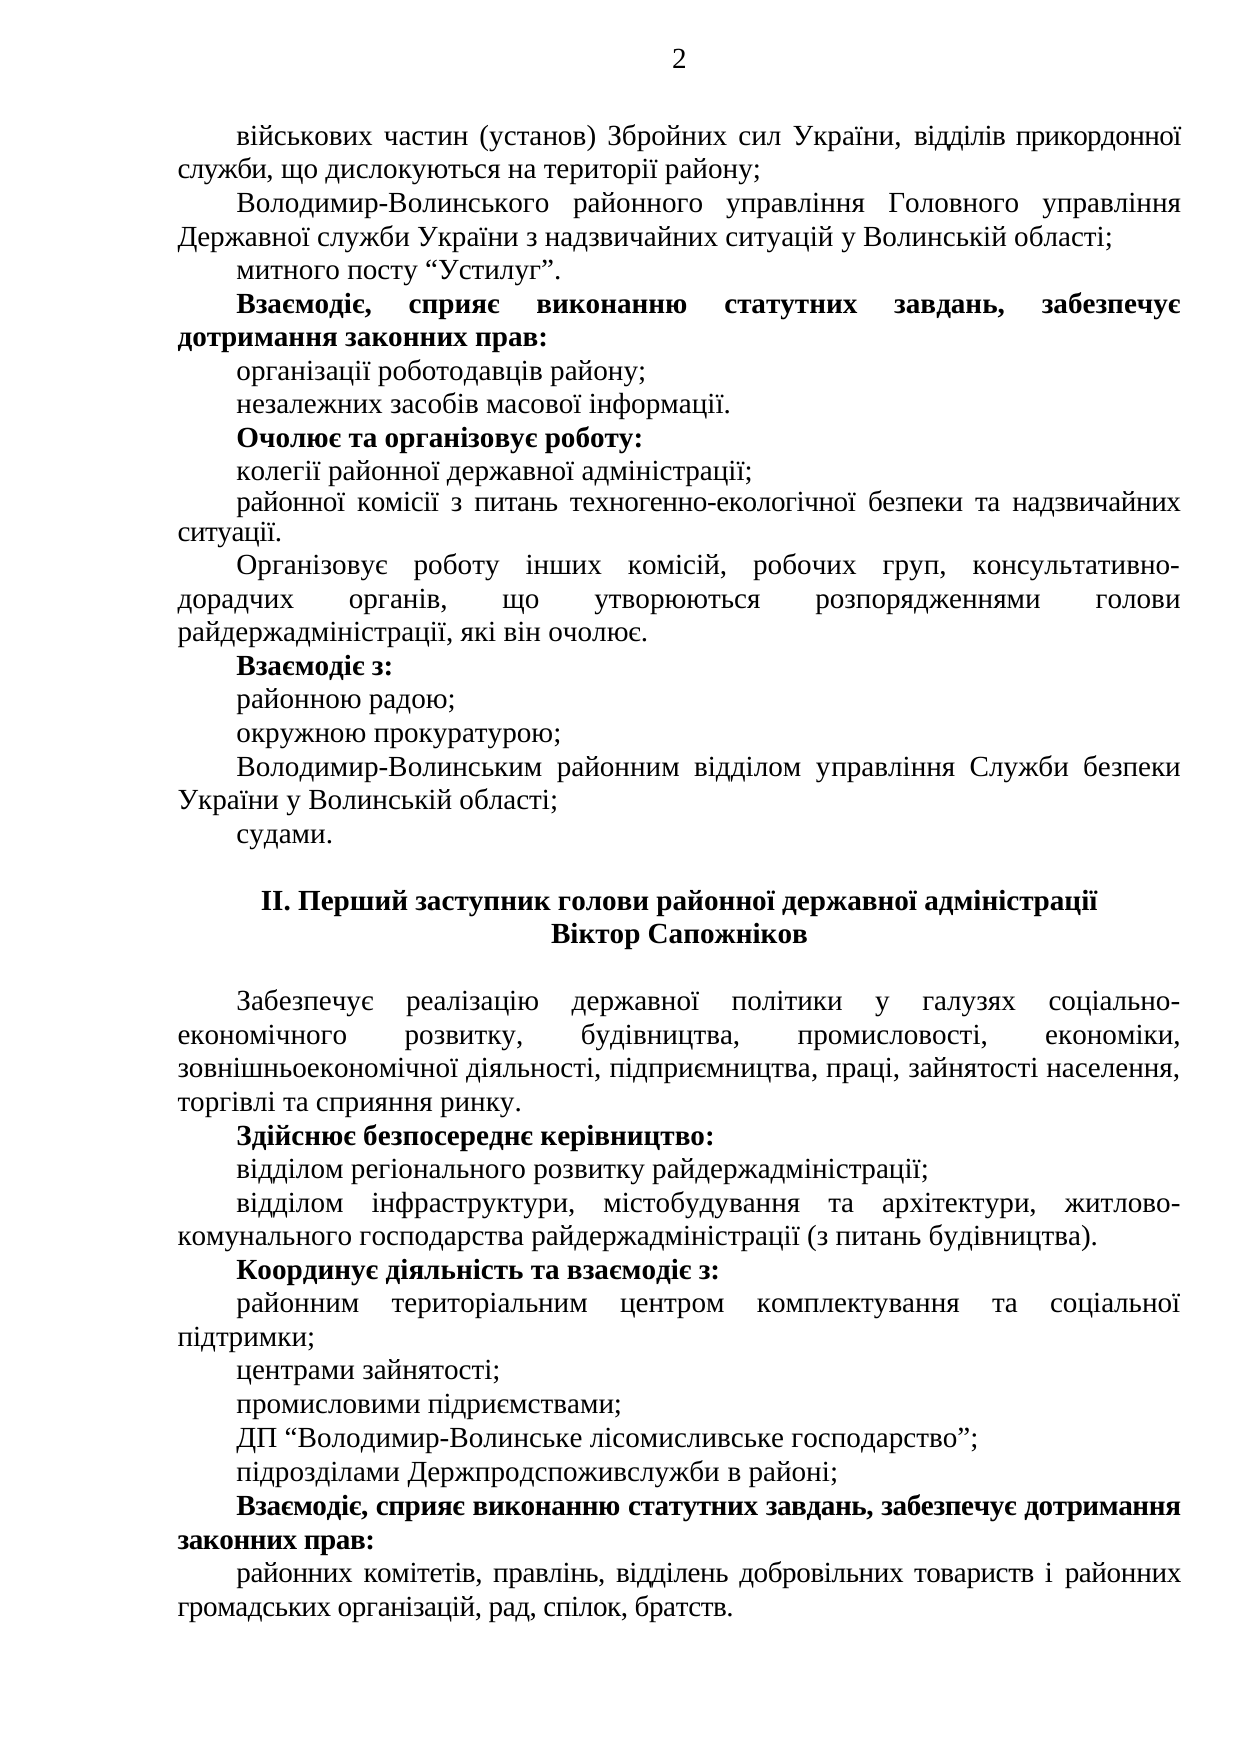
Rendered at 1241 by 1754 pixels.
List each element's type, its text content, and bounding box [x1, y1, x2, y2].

text судами. [177, 816, 1181, 849]
text незалежних засобів масової інформації. [177, 386, 1181, 420]
text Організовує роботу інших комісій, робочих груп, консультативно-дорадчих органів, що утворюються розпорядженнями голови райдержадміністрації, які він очолює. [177, 547, 1181, 648]
text ДП “Володимир-Волинське лісомисливське господарство”; [177, 1419, 1181, 1454]
text митного посту “Устилуг”. [177, 252, 1181, 286]
text Координує діяльність та взаємодіє з: [177, 1252, 1181, 1285]
text Володимир-Волинським районним відділом управління Служби безпеки України у Волинській області; [177, 749, 1181, 816]
text військових частин (установ) Збройних сил України, відділів прикордонної служби, що дислокуються на території району; [177, 118, 1181, 185]
text центрами зайнятості; [177, 1352, 1181, 1386]
text районною радою; [177, 682, 1181, 715]
text Забезпечує реалізацію державної політики у галузях соціально-економічного розвитку, будівництва, промисловості, економіки, зовнішньоекономічної діяльності, підприємництва, праці, зайнятості населення, торгівлі та сприяння ринку. [177, 983, 1181, 1118]
text окружною прокуратурою; [177, 715, 1181, 749]
text промисловими підриємствами; [177, 1386, 1181, 1419]
text колегії районної державної адміністрації; [177, 453, 1181, 487]
text Здійснює безпосереднє керівництво: [177, 1118, 1181, 1151]
text відділом інфраструктури, містобудування та архітектури, житлово-комунального господарства райдержадміністрації (з питань будівництва). [177, 1185, 1181, 1252]
text районним територіальним центром комплектування та соціальної підтримки; [177, 1285, 1181, 1352]
text Володимир-Волинського районного управління Головного управління Державної служби України з надзвичайних ситуацій у Волинській області; [177, 185, 1181, 252]
text районних комітетів, правлінь, відділень добровільних товариств і районних громадських організацій, рад, спілок, братств. [177, 1555, 1181, 1622]
text підрозділами Держпродспоживслужби в районі; [177, 1454, 1181, 1488]
text Взаємодіє з: [177, 648, 1181, 682]
text Очолює та організовує роботу: [177, 420, 1181, 453]
text організації роботодавців району; [177, 353, 1181, 386]
text Віктор Сапожніков [177, 916, 1181, 950]
text Взаємодіє, сприяє виконанню статутних завдань, забезпечує дотримання законних прав: [177, 1488, 1181, 1555]
text Взаємодіє, сприяє виконанню статутних завдань, забезпечує дотримання законних прав: [177, 286, 1181, 353]
text районної комісії з питань техногенно-екологічної безпеки та надзвичайних ситуації. [177, 487, 1181, 547]
text ІІ. Перший заступник голови районної державної адміністрації [177, 883, 1181, 916]
text відділом регіонального розвитку райдержадміністрації; [177, 1151, 1181, 1185]
